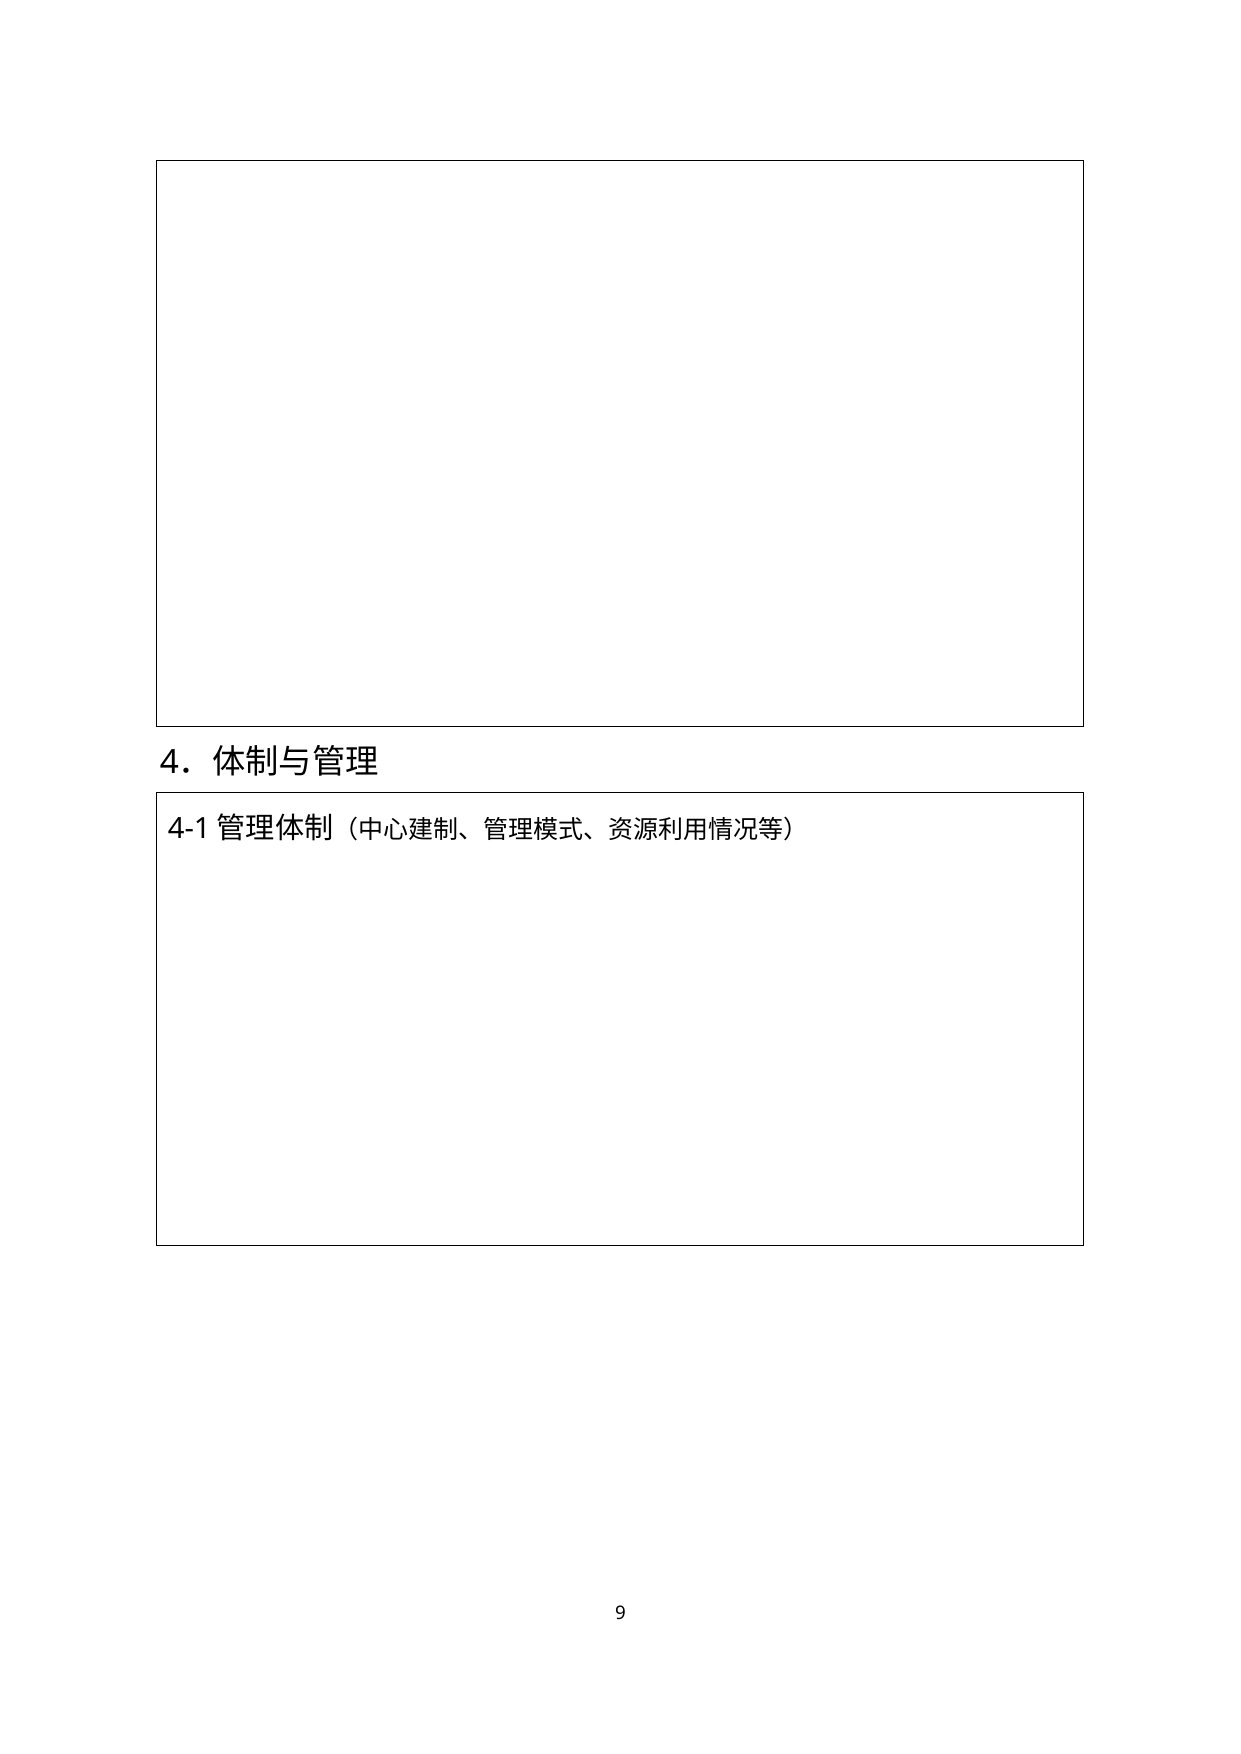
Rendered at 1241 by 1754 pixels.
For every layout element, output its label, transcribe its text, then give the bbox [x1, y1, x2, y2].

text 4．体制与管理 [159, 727, 1081, 792]
table_header 4-1管理体制（中心建制、管理模式、资源利用情况等） [157, 793, 1083, 1244]
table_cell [157, 161, 1083, 726]
